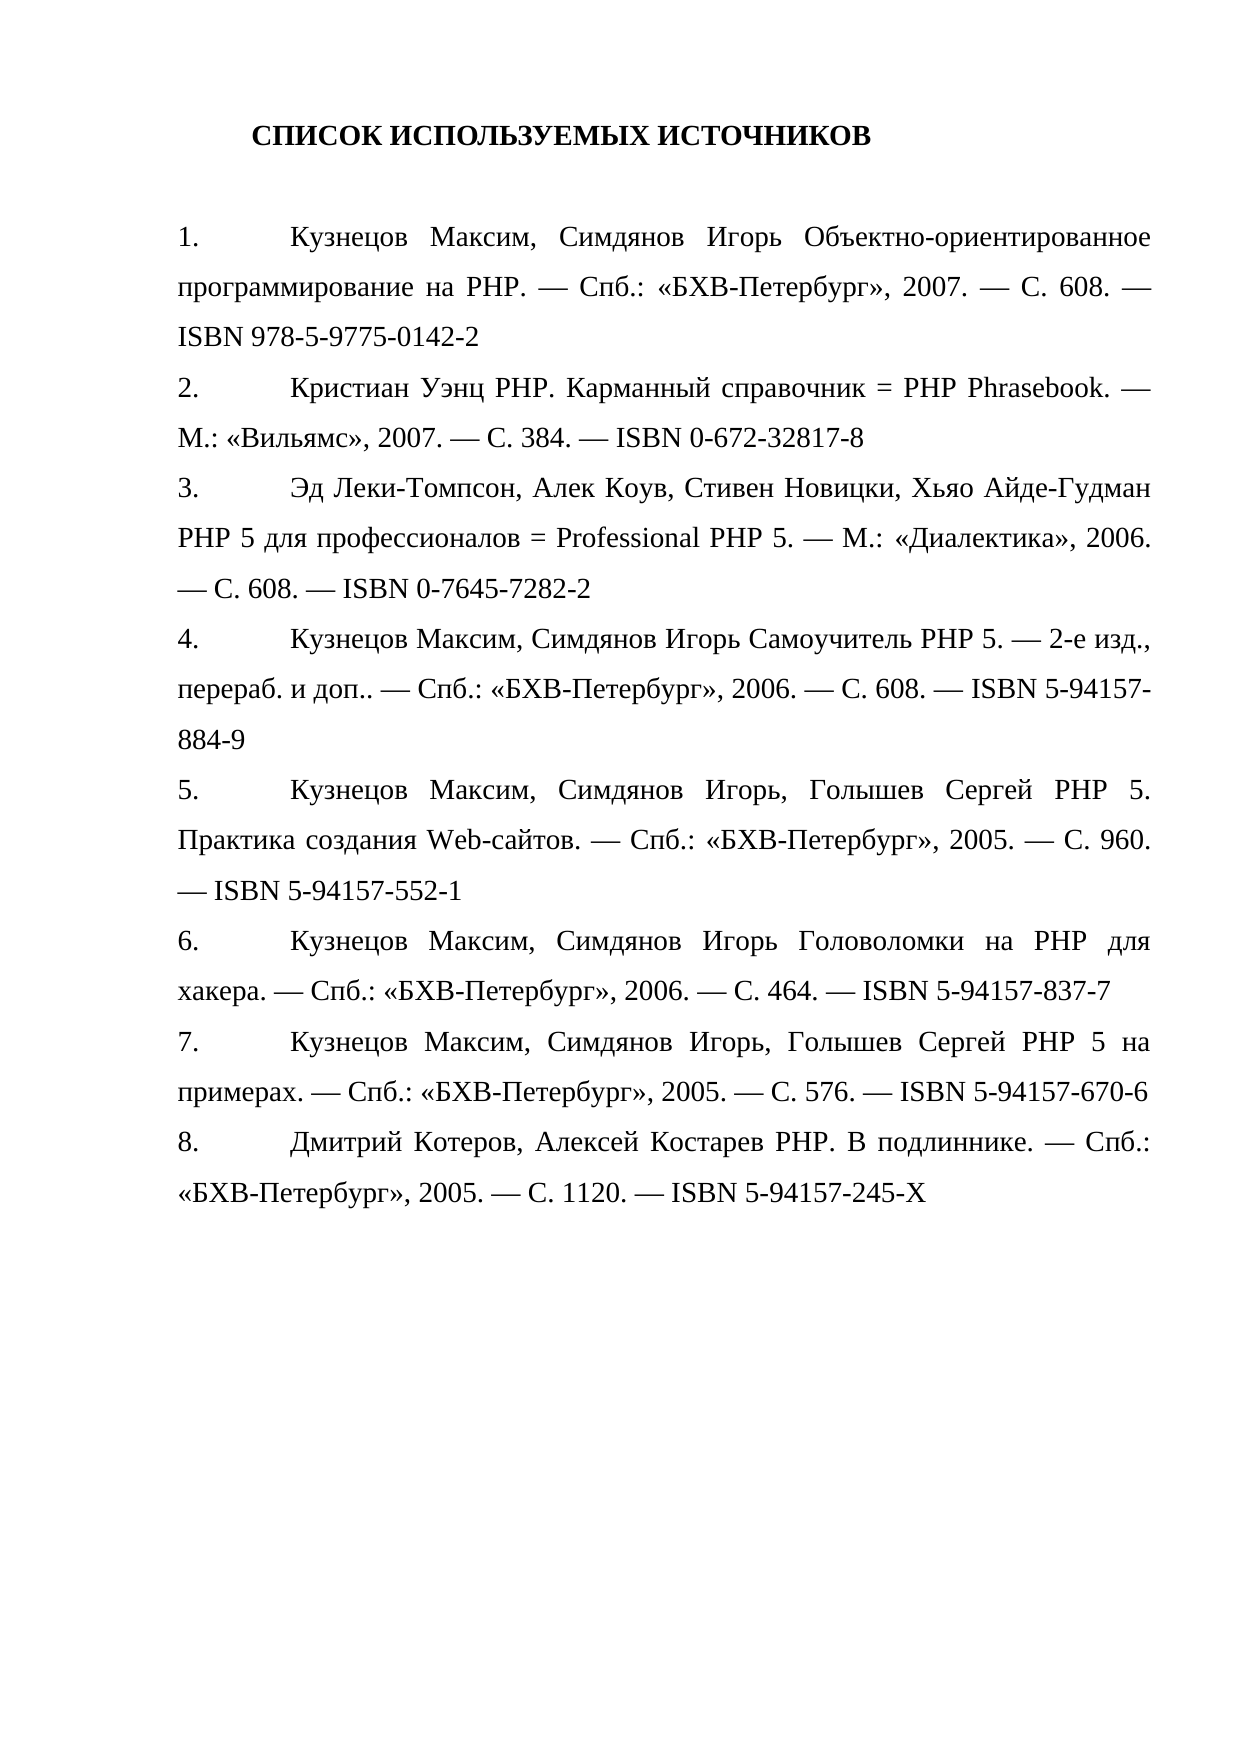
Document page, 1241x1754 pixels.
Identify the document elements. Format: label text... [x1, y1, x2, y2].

list Эд Леки-Томпсон, Алек Коув, Стивен Новицки, Хьяо Айде-Гудман PHP 5 для профессионалов = Professional PHP 5. — М.: «Диалектика», 2006. — С. 608. — ISBN 0-7645-7282-2 [177, 470, 1152, 604]
list Кузнецов Максим, Симдянов Игорь, Голышев Сергей PHP 5. Практика создания Web-сайтов. — Спб.: «БХВ-Петербург», 2005. — С. 960. — ISBN 5-94157-552-1 [177, 772, 1152, 906]
list Кузнецов Максим, Симдянов Игорь Объектно-ориентированное программирование на PHP. — Спб.: «БХВ-Петербург», 2007. — С. 608. — ISBN 978-5-9775-0142-2 [177, 219, 1152, 353]
list Кузнецов Максим, Симдянов Игорь Самоучитель PHP 5. — 2-е изд., перераб. и доп.. — Спб.: «БХВ-Петербург», 2006. — С. 608. — ISBN 5-94157-884-9 [177, 621, 1152, 755]
list Кузнецов Максим, Симдянов Игорь, Голышев Сергей PHP 5 на примерах. — Спб.: «БХВ-Петербург», 2005. — С. 576. — ISBN 5-94157-670-6 [177, 1024, 1152, 1108]
list Дмитрий Котеров, Алексей Костарев PHP. В подлиннике. — Спб.: «БХВ-Петербург», 2005. — С. 1120. — ISBN 5-94157-245-Х [177, 1124, 1152, 1208]
list Кузнецов Максим, Симдянов Игорь Головоломки на PHP для хакера. — Спб.: «БХВ-Петербург», 2006. — С. 464. — ISBN 5-94157-837-7 [177, 923, 1152, 1007]
subtitle Список используемых источников [177, 118, 1152, 152]
list Кристиан Уэнц PHP. Карманный справочник = PHP Phrasebook. — М.: «Вильямс», 2007. — С. 384. — ISBN 0-672-32817-8 [177, 370, 1152, 453]
